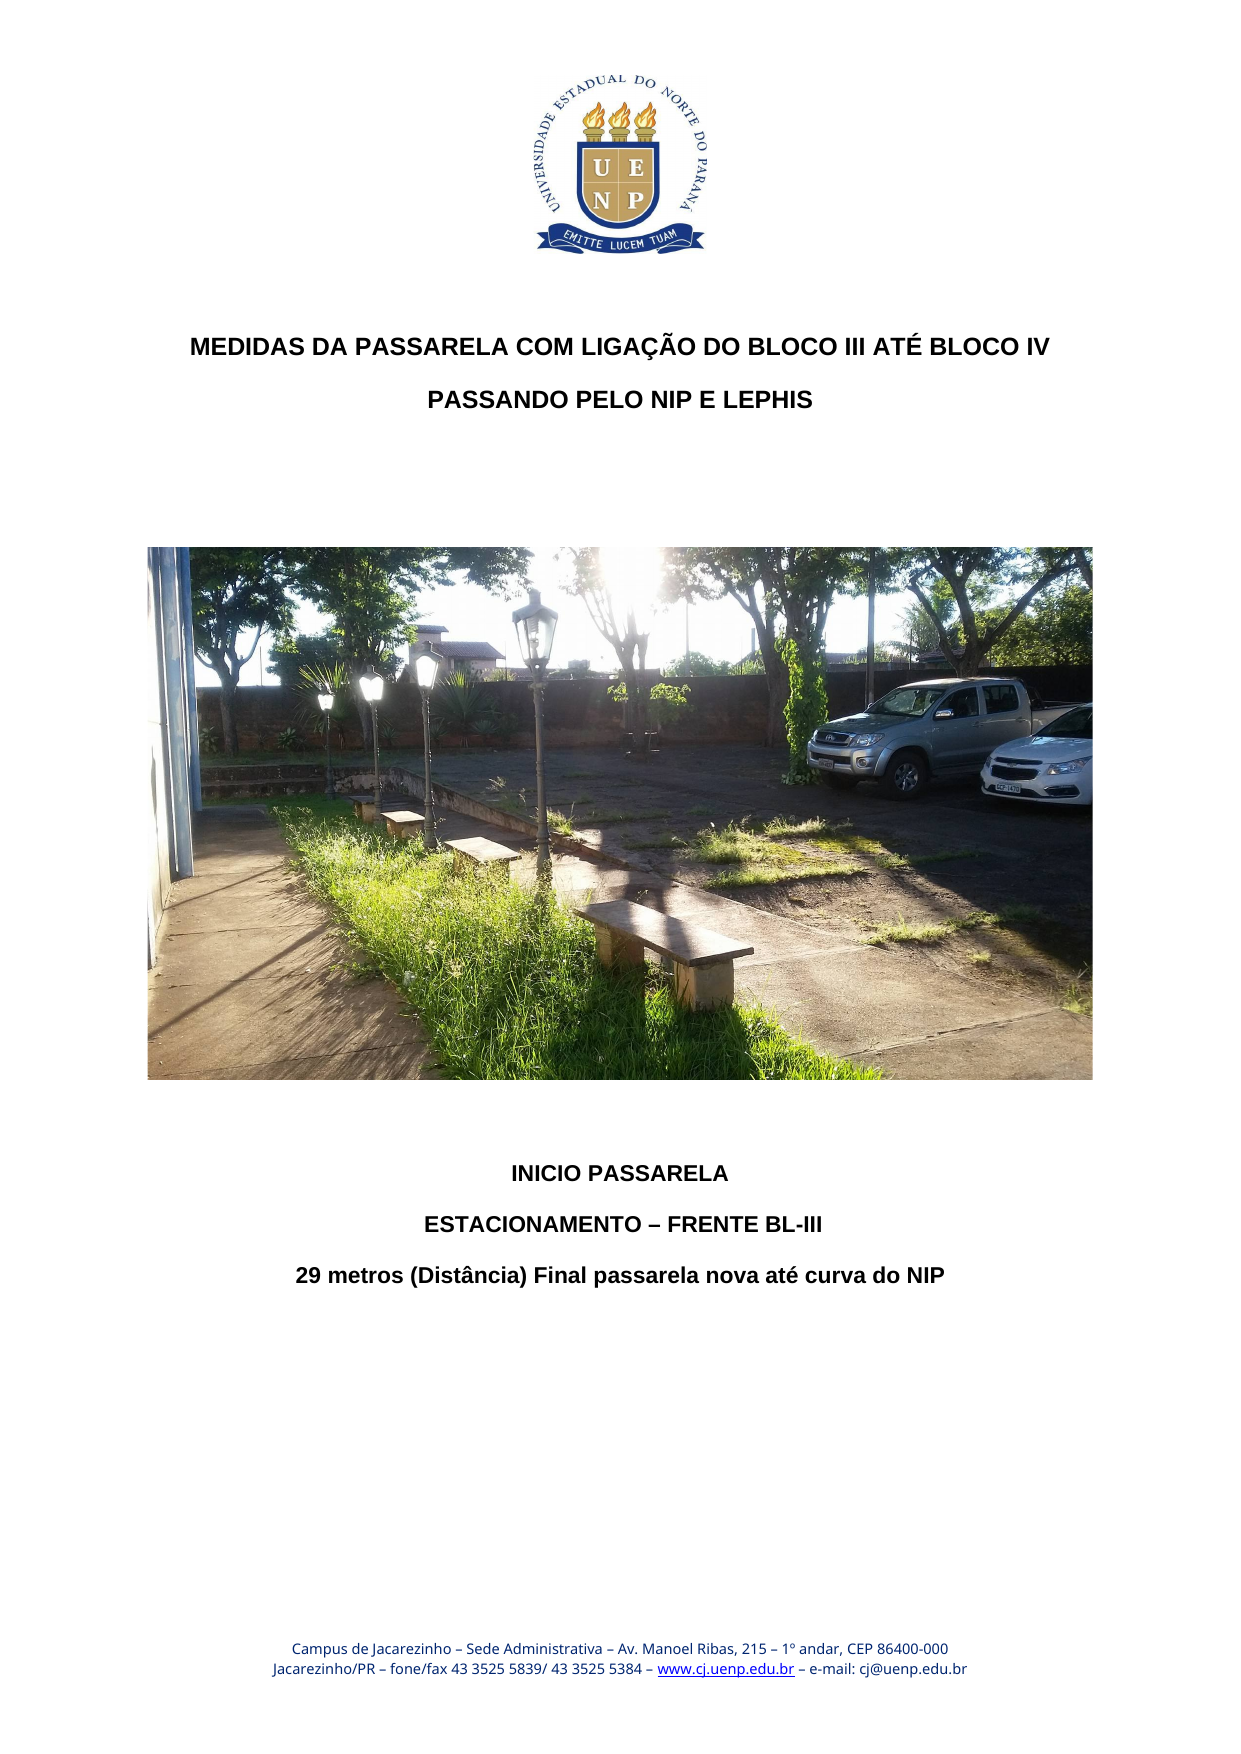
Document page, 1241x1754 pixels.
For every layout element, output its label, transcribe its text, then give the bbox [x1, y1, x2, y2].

picture [147, 547, 1093, 1080]
text INICIO PASSARELA [148, 1159, 1092, 1186]
picture [533, 75, 707, 254]
text 29 metros (Distância) Final passarela nova até curva do NIP [148, 1262, 1092, 1288]
text ESTACIONAMENTO – FRENTE BL-III [148, 1211, 1092, 1237]
text MEDIDAS DA PASSARELA COM LIGAÇÃO DO BLOCO III ATÉ BLOCO IV [148, 332, 1092, 360]
text PASSANDO PELO NIP E LEPHIS [148, 386, 1092, 414]
